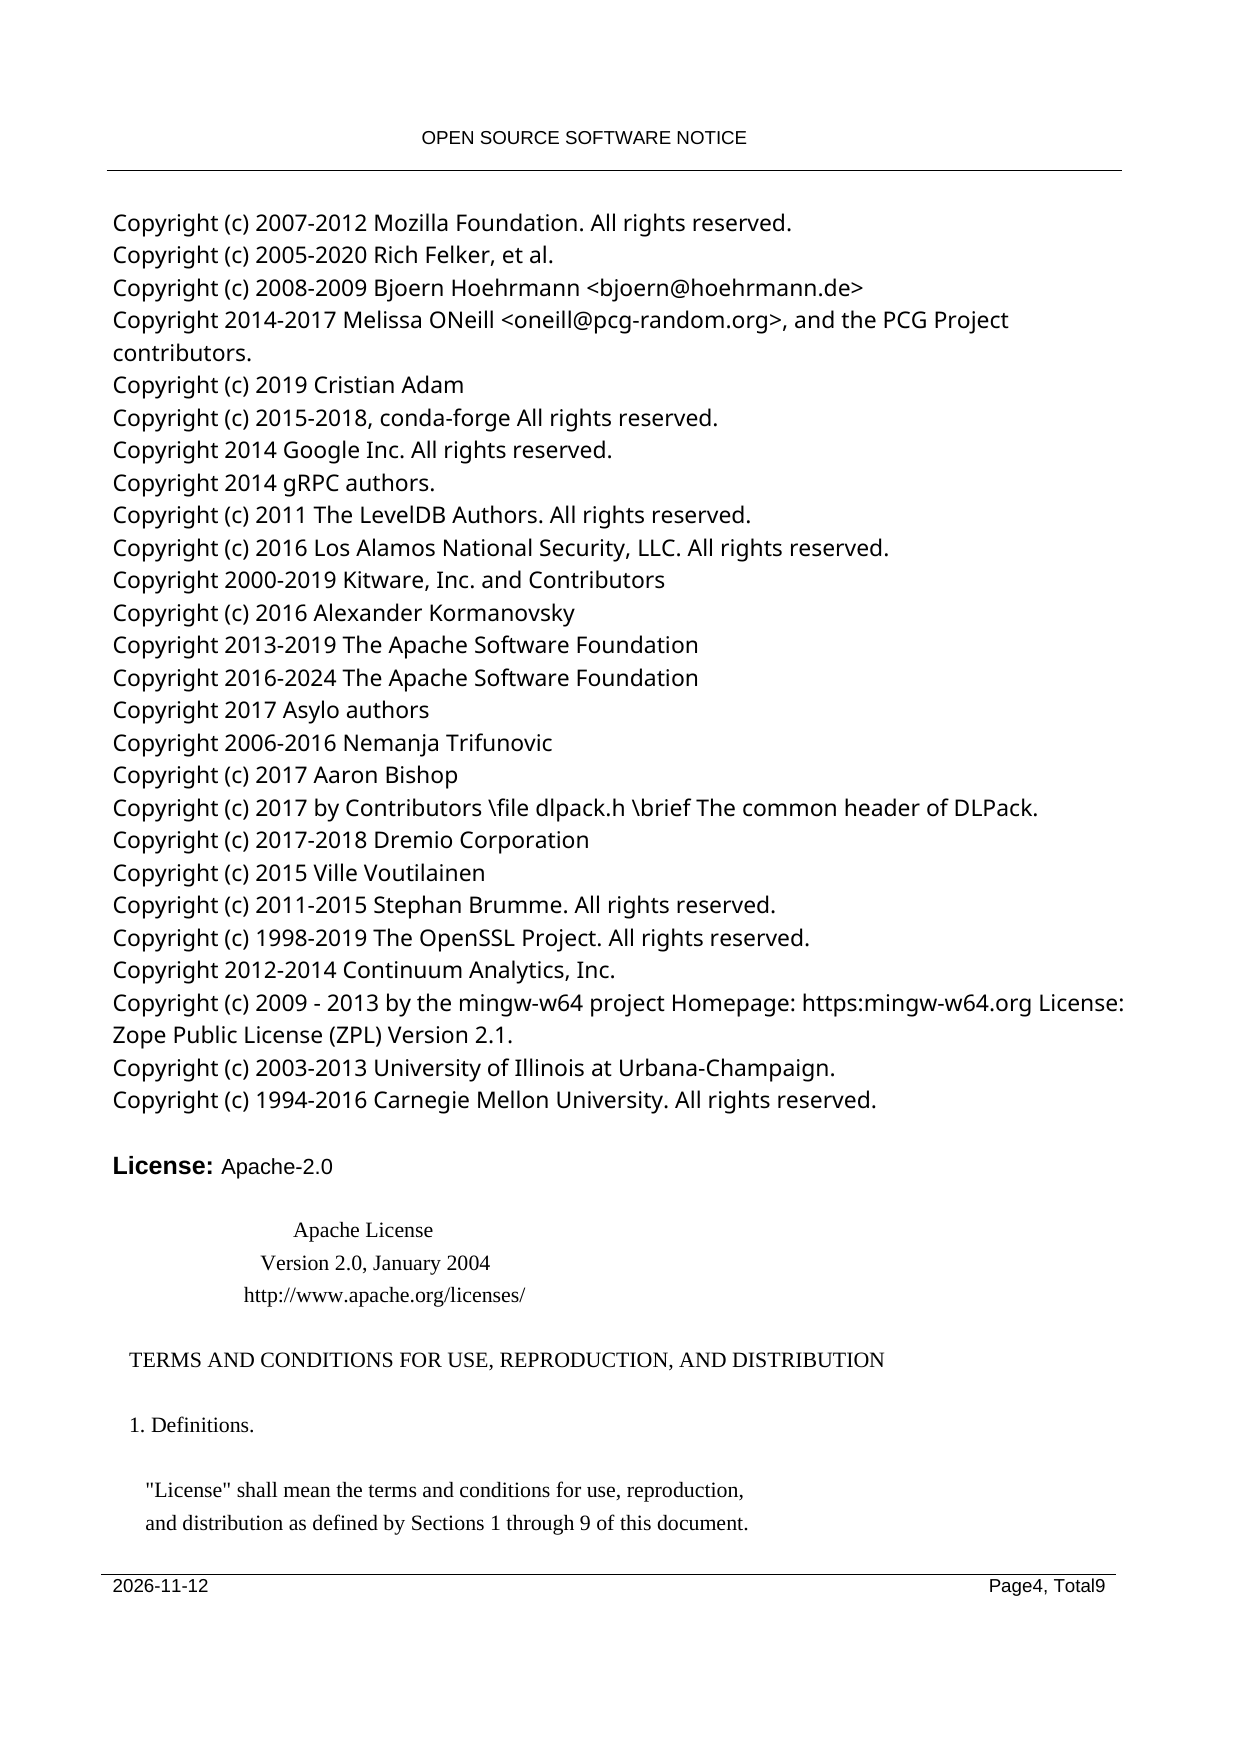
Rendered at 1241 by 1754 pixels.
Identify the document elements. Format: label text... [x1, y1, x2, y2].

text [112, 206, 1128, 1149]
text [112, 1181, 1128, 1539]
text License: Apache-2.0 [112, 1149, 1128, 1181]
